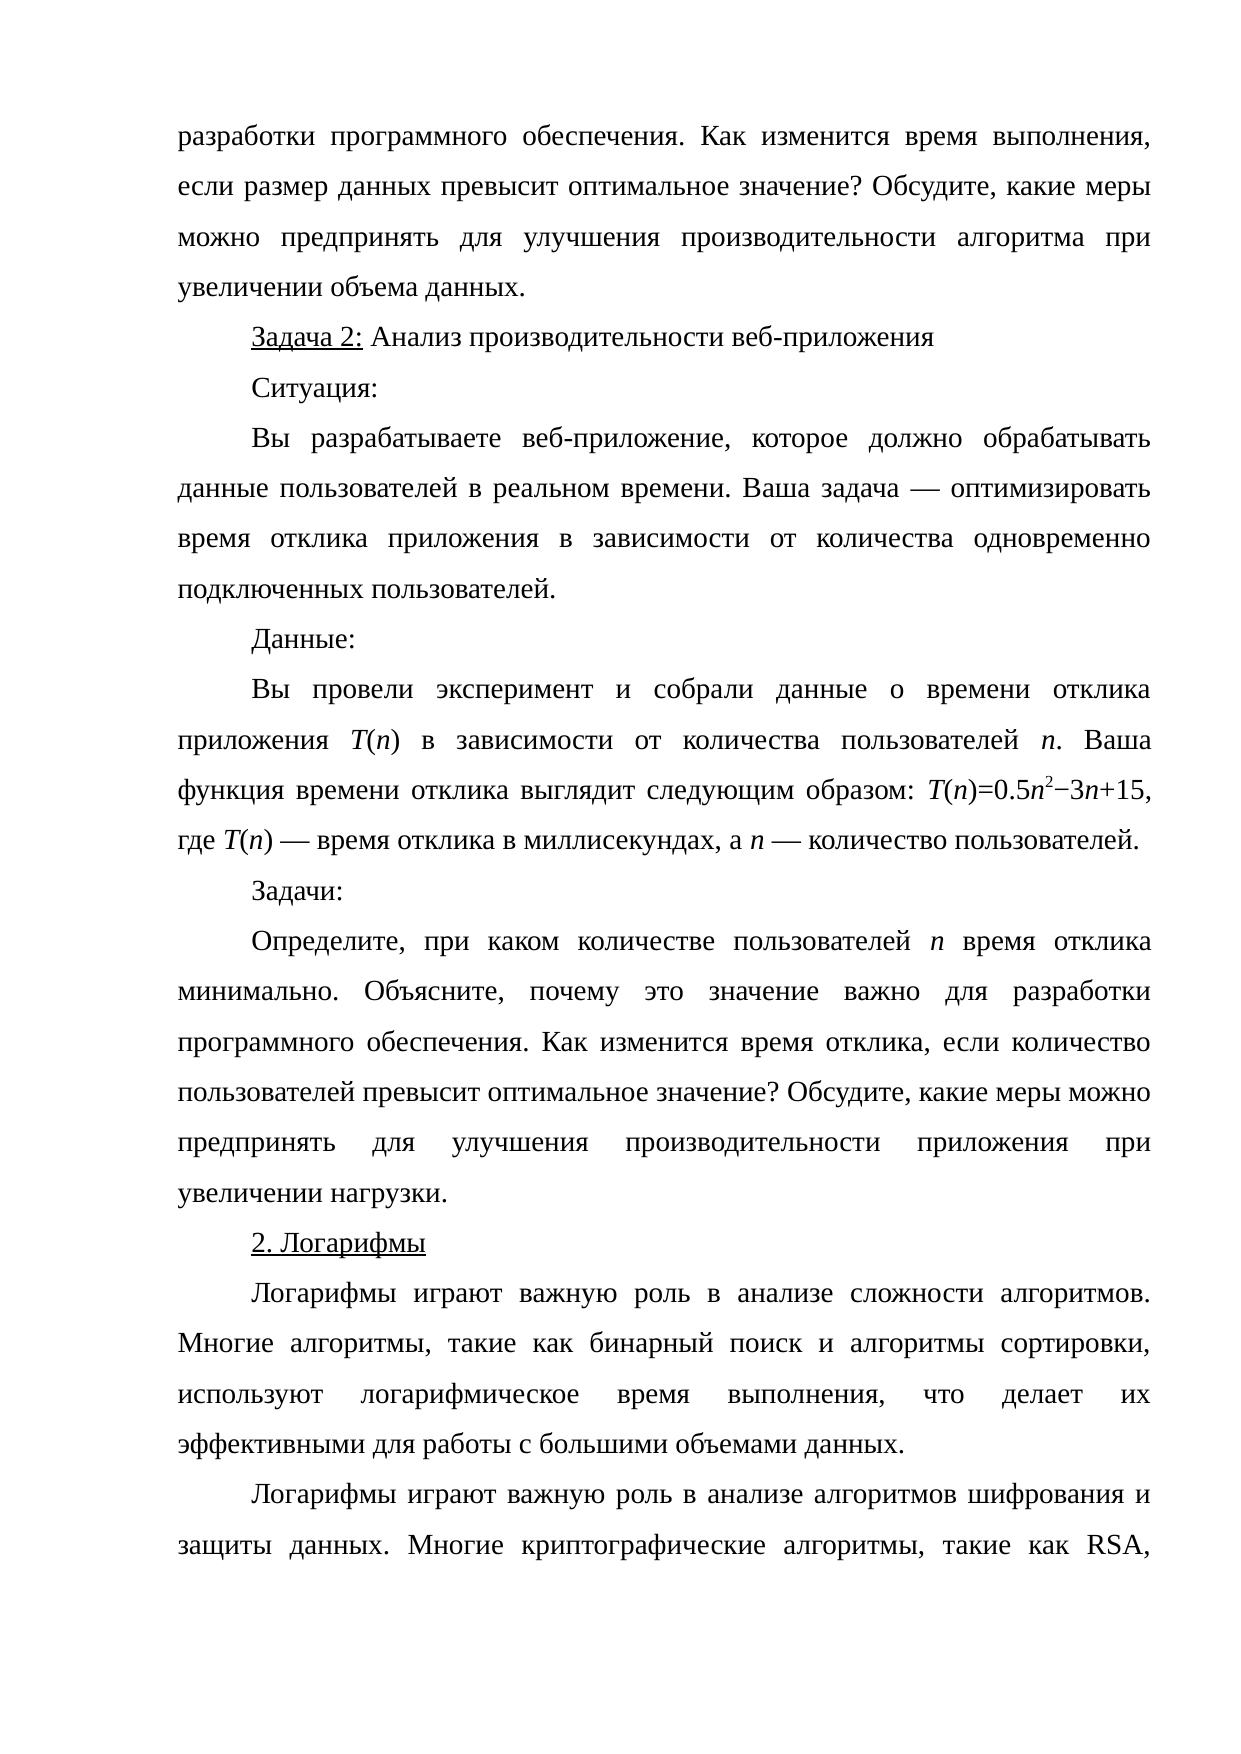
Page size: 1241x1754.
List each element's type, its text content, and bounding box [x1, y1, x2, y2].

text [177, 118, 1152, 303]
text Логарифмы играют важную роль в анализе сложности алгоритмов. Многие алгоритмы, такие как бинарный поиск и алгоритмы сортировки, используют логарифмическое время выполнения, что делает их эффективными для работы с большими объемами данных. [177, 1275, 1152, 1460]
text Данные: [177, 621, 1152, 655]
text Задача 2: Анализ производительности веб-приложения [177, 319, 1152, 353]
text Ситуация: [177, 370, 1152, 403]
text Задачи: [177, 873, 1152, 906]
text 2. Логарифмы [177, 1225, 1152, 1258]
text Определите, при каком количестве пользователей n время отклика минимально. Объясните, почему это значение важно для разработки программного обеспечения. Как изменится время отклика, если количество пользователей превысит оптимальное значение? Обсудите, какие меры можно предпринять для улучшения производительности приложения при увеличении нагрузки. [177, 923, 1152, 1208]
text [177, 1477, 1152, 1560]
text Вы разрабатываете веб-приложение, которое должно обрабатывать данные пользователей в реальном времени. Ваша задача — оптимизировать время отклика приложения в зависимости от количества одновременно подключенных пользователей. [177, 420, 1152, 604]
text Вы провели эксперимент и собрали данные о времени отклика приложения T(n) в зависимости от количества пользователей n. Ваша функция времени отклика выглядит следующим образом: T(n)=0.5n2−3n+15, где T(n) — время отклика в миллисекундах, а n — количество пользователей. [177, 672, 1152, 856]
